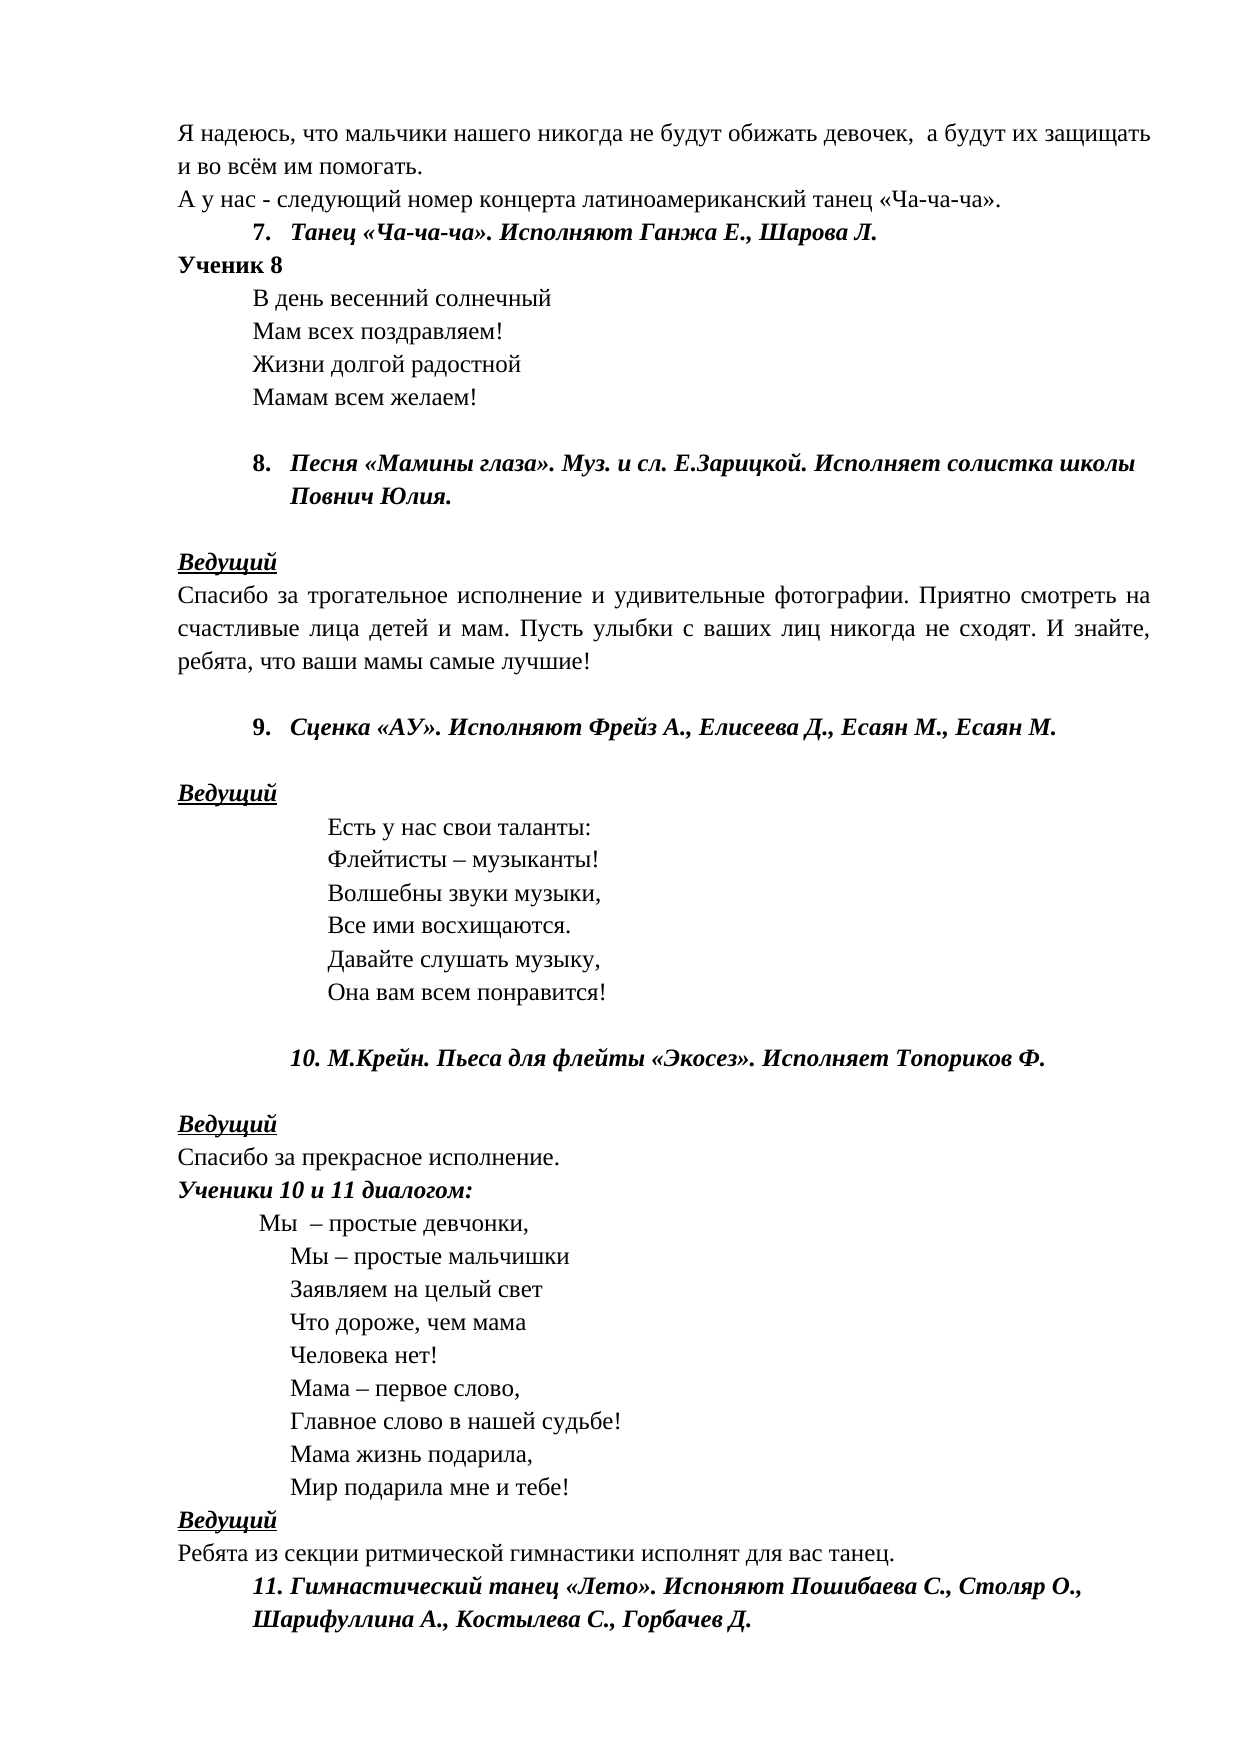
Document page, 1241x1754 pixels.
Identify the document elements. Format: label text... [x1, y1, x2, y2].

text Ведущий [177, 547, 1152, 576]
list Я надеюсь, что мальчики нашего никогда не будут обижать девочек, а будут их защищать и во всём им помогать. [177, 118, 1152, 180]
list Спасибо за прекрасное исполнение. [177, 1142, 1152, 1171]
list Есть у нас свои таланты: [327, 812, 1152, 840]
list Давайте слушать музыку, [327, 944, 1152, 972]
list Танец «Ча-ча-ча». Исполняют Ганжа Е., Шарова Л. [252, 217, 1152, 246]
list Мы – простые мальчишки [290, 1241, 1152, 1269]
list Мам всех поздравляем! [252, 316, 1152, 345]
list Песня «Мамины глаза». Муз. и сл. Е.Зарицкой. Исполняет солистка школы Повнич Юлия. [252, 448, 1152, 510]
list Сценка «АУ». Исполняют Фрейз А., Елисеева Д., Есаян М., Есаян М. [252, 712, 1152, 741]
list В день весенний солнечный [252, 283, 1152, 312]
list Флейтисты – музыканты! [327, 844, 1152, 873]
list 11. Гимнастический танец «Лето». Испоняют Пошибаева С., Столяр О., Шарифуллина А., Костылева С., Горбачев Д. [252, 1571, 1152, 1633]
list Что дороже, чем мама [290, 1307, 1152, 1336]
list А у нас - следующий номер концерта латиноамериканский танец «Ча-ча-ча». [177, 184, 1152, 213]
text Ведущий [177, 778, 1152, 807]
list Заявляем на целый свет [290, 1274, 1152, 1303]
text Ученик 8 [177, 250, 1152, 279]
list Главное слово в нашей судьбе! [290, 1406, 1152, 1435]
list Волшебны звуки музыки, [327, 878, 1152, 906]
list Мама – первое слово, [290, 1373, 1152, 1402]
text Мы – простые девчонки, [177, 1208, 1152, 1237]
list Она вам всем понравится! [327, 977, 1152, 1005]
list Жизни долгой радостной [252, 349, 1152, 378]
text Ребята из секции ритмической гимнастики исполнят для вас танец. [177, 1538, 1152, 1567]
list Мир подарила мне и тебе! [290, 1472, 1152, 1501]
list Человека нет! [290, 1340, 1152, 1369]
text Ведущий [177, 1505, 1152, 1534]
list Мамам всем желаем! [252, 382, 1152, 411]
list Все ими восхищаются. [327, 911, 1152, 939]
list 10. М.Крейн. Пьеса для флейты «Экосез». Исполняет Топориков Ф. [290, 1043, 1152, 1071]
list Спасибо за трогательное исполнение и удивительные фотографии. Приятно смотреть на счастливые лица детей и мам. Пусть улыбки с ваших лиц никогда не сходят. И знайте, ребята, что ваши мамы самые лучшие! [177, 580, 1152, 675]
list Мама жизнь подарила, [290, 1439, 1152, 1468]
text Ведущий [177, 1109, 1152, 1137]
list Ученики 10 и 11 диалогом: [177, 1175, 1152, 1203]
